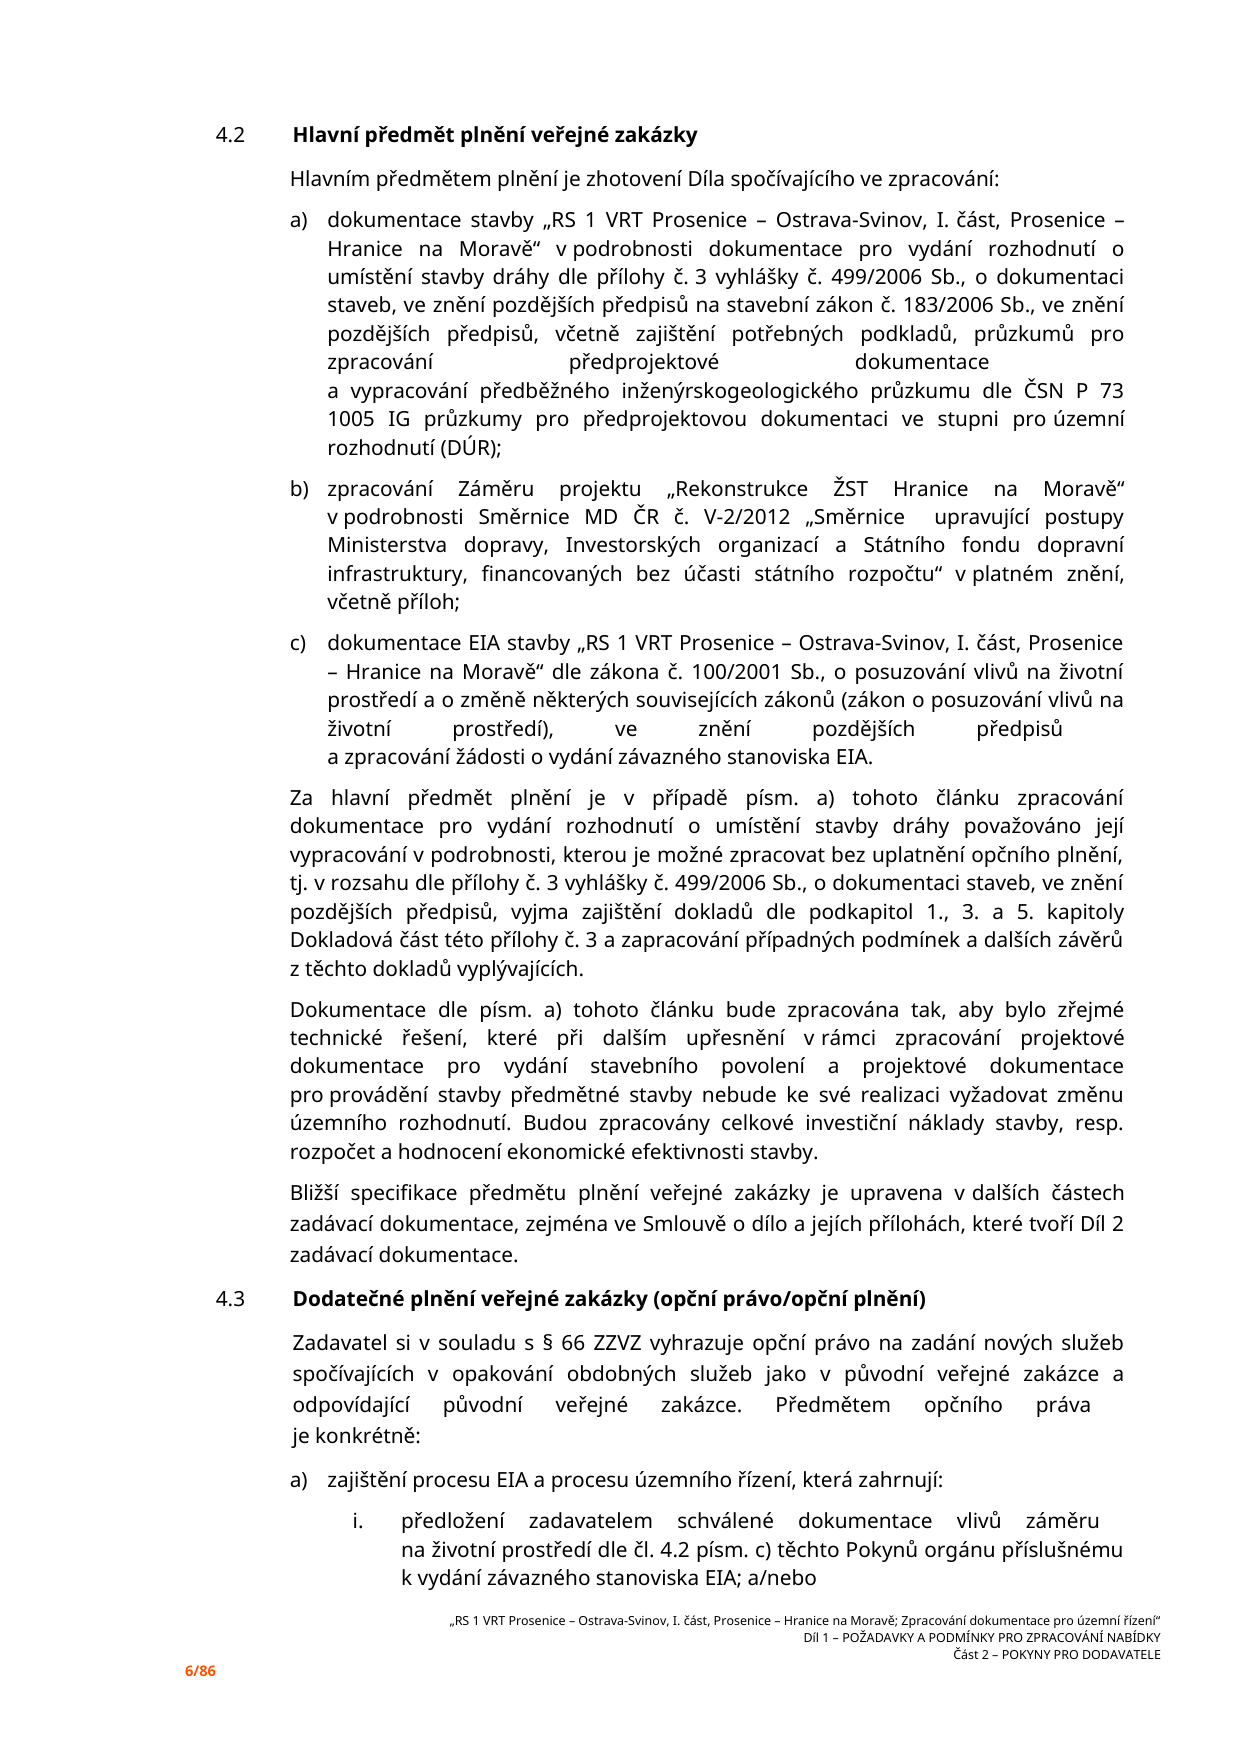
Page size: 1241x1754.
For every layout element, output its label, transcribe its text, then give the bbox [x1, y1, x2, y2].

list dokumentace stavby „RS 1 VRT Prosenice – Ostrava-Svinov, I. část, Prosenice – Hranice na Moravě“ v podrobnosti dokumentace pro vydání rozhodnutí o umístění stavby dráhy dle přílohy č. 3 vyhlášky č. 499/2006 Sb., o dokumentaci staveb, ve znění pozdějších předpisů na stavební zákon č. 183/2006 Sb., ve znění pozdějších předpisů, včetně zajištění potřebných podkladů, průzkumů pro zpracování předprojektové dokumentace a vypracování předběžného inženýrskogeologického průzkumu dle ČSN P 73 1005 IG průzkumy pro předprojektovou dokumentaci ve stupni pro územní rozhodnutí (DÚR); [289, 205, 1125, 461]
text Za hlavní předmět plnění je v případě písm. a) tohoto článku zpracování dokumentace pro vydání rozhodnutí o umístění stavby dráhy považováno její vypracování v podrobnosti, kterou je možné zpracovat bez uplatnění opčního plnění, tj. v rozsahu dle přílohy č. 3 vyhlášky č. 499/2006 Sb., o dokumentaci staveb, ve znění pozdějších předpisů, vyjma zajištění dokladů dle podkapitol 1., 3. a 5. kapitoly Dokladová část této přílohy č. 3 a zapracování případných podmínek a dalších závěrů z těchto dokladů vyplývajících. [289, 783, 1125, 982]
list Zadavatel si v souladu s § 66 ZZVZ vyhrazuje opční právo na zadání nových služeb spočívajících v opakování obdobných služeb jako v původní veřejné zakázce a odpovídající původní veřejné zakázce. Předmětem opčního práva je konkrétně: [292, 1328, 1125, 1450]
list předložení zadavatelem schválené dokumentace vlivů záměru na životní prostředí dle čl. 4.2 písm. c) těchto Pokynů orgánu příslušnému k vydání závazného stanoviska EIA; a/nebo [363, 1506, 1125, 1592]
text Dokumentace dle písm. a) tohoto článku bude zpracována tak, aby bylo zřejmé technické řešení, které při dalším upřesnění v rámci zpracování projektové dokumentace pro vydání stavebního povolení a projektové dokumentace pro provádění stavby předmětné stavby nebude ke své realizaci vyžadovat změnu územního rozhodnutí. Budou zpracovány celkové investiční náklady stavby, resp. rozpočet a hodnocení ekonomické efektivnosti stavby. [289, 995, 1125, 1165]
list dokumentace EIA stavby „RS 1 VRT Prosenice – Ostrava-Svinov, I. část, Prosenice – Hranice na Moravě“ dle zákona č. 100/2001 Sb., o posuzování vlivů na životní prostředí a o změně některých souvisejících zákonů (zákon o posuzování vlivů na životní prostředí), ve znění pozdějších předpisů a zpracování žádosti o vydání závazného stanoviska EIA. [289, 628, 1125, 771]
text Hlavním předmětem plnění je zhotovení Díla spočívajícího ve zpracování: [289, 164, 1125, 193]
list zajištění procesu EIA a procesu územního řízení, která zahrnují: [289, 1465, 1125, 1494]
list zpracování Záměru projektu „Rekonstrukce ŽST Hranice na Moravě“ v podrobnosti Směrnice MD ČR č. V-2/2012 „Směrnice upravující postupy Ministerstva dopravy, Investorských organizací a Státního fondu dopravní infrastruktury, financovaných bez účasti státního rozpočtu“ v platném znění, včetně příloh; [289, 474, 1125, 616]
text Bližší specifikace předmětu plnění veřejné zakázky je upravena v dalších částech zadávací dokumentace, zejména ve Smlouvě o dílo a jejích přílohách, které tvoří Díl 2 zadávací dokumentace. [289, 1178, 1125, 1269]
text Dodatečné plnění veřejné zakázky (opční právo/opční plnění) [216, 1284, 1125, 1312]
text Hlavní předmět plnění veřejné zakázky [216, 121, 1125, 149]
